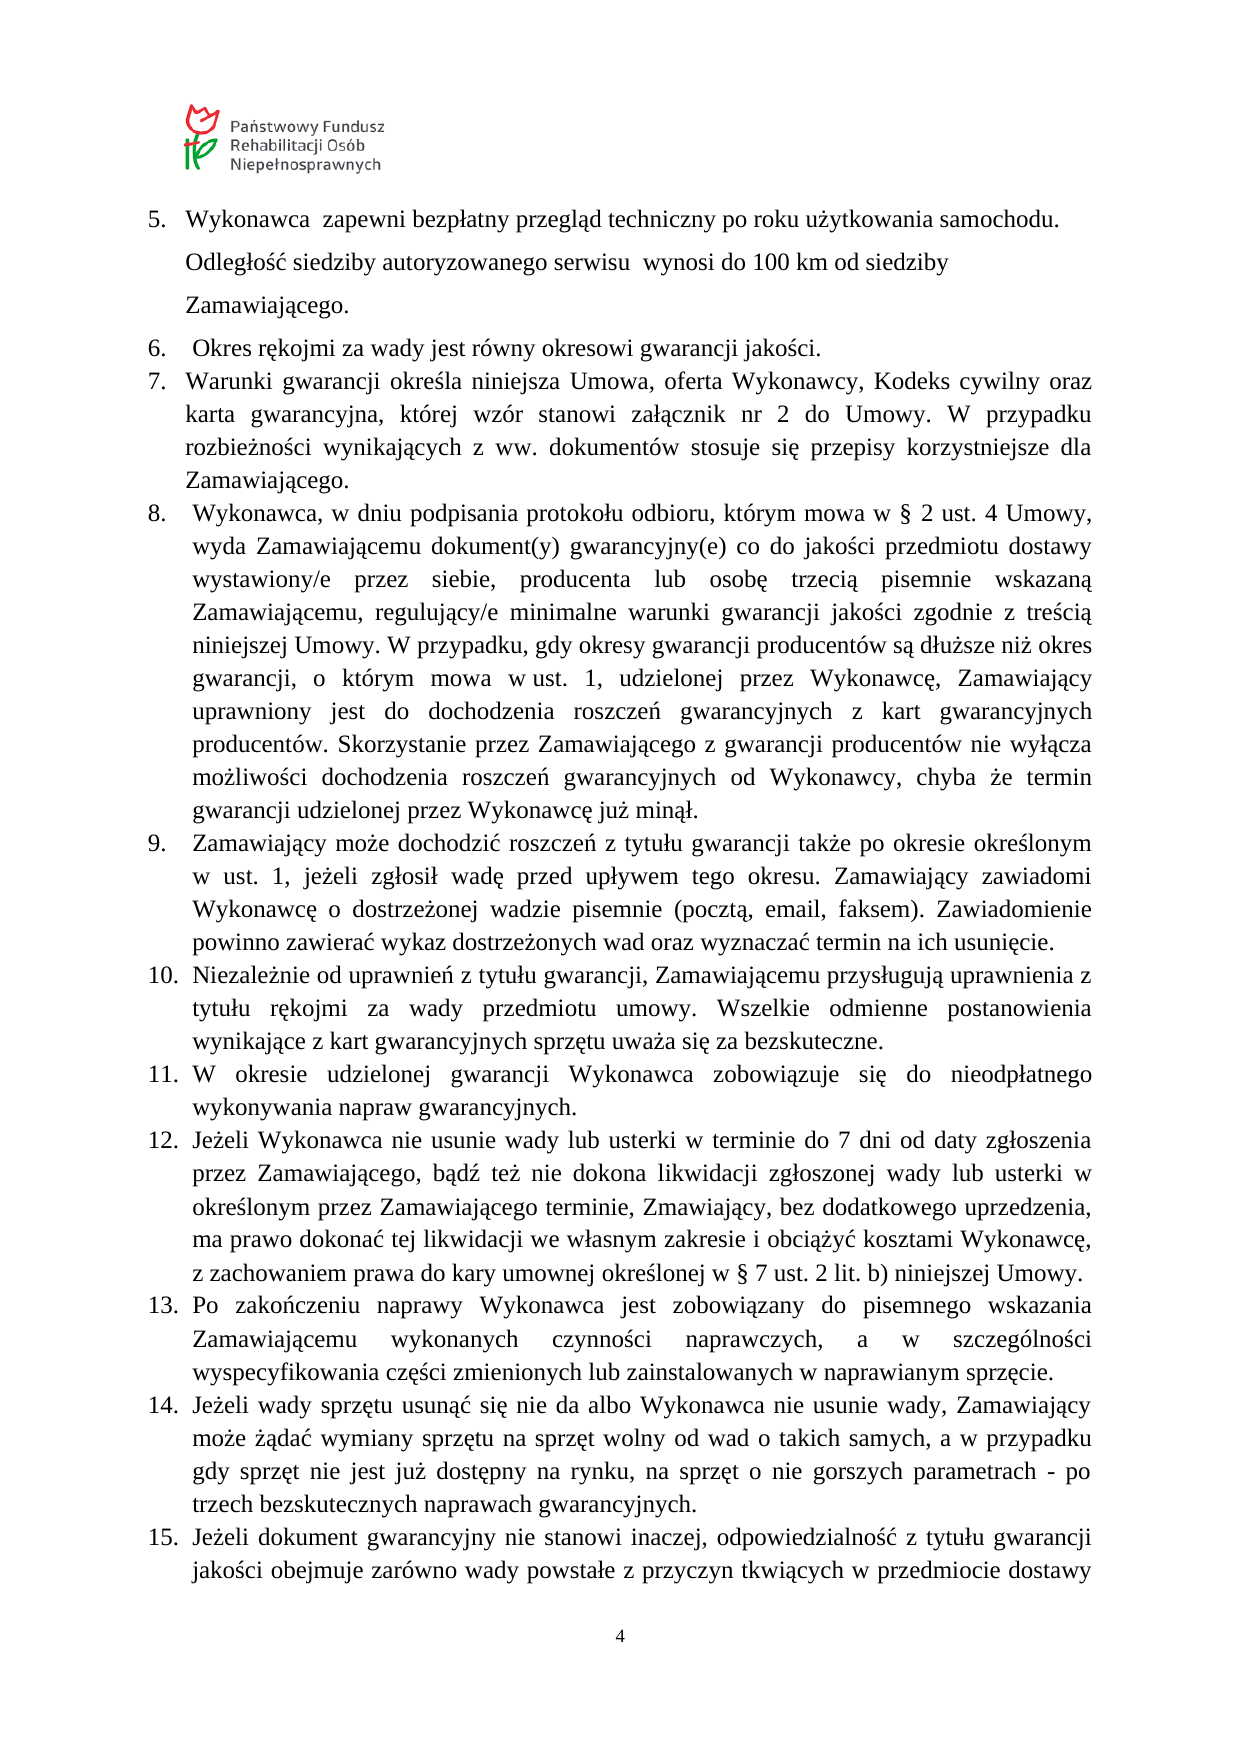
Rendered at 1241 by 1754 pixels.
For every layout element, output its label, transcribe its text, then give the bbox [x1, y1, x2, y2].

picture [147, 73, 420, 204]
list Wykonawca zapewni bezpłatny przegląd techniczny po roku użytkowania samochodu. Odległość siedziby autoryzowanego serwisu wynosi do 100 km od siedziby Zamawiającego. [148, 204, 1093, 319]
list Niezależnie od uprawnień z tytułu gwarancji, Zamawiającemu przysługują uprawnienia z tytułu rękojmi za wady przedmiotu umowy. Wszelkie odmienne postanowienia wynikające z kart gwarancyjnych sprzętu uważa się za bezskuteczne. [148, 960, 1093, 1055]
list W okresie udzielonej gwarancji Wykonawca zobowiązuje się do nieodpłatnego wykonywania napraw gwarancyjnych. [148, 1059, 1093, 1121]
list Warunki gwarancji określa niniejsza Umowa, oferta Wykonawcy, Kodeks cywilny oraz karta gwarancyjna, której wzór stanowi załącznik nr 2 do Umowy. W przypadku rozbieżności wynikających z ww. dokumentów stosuje się przepisy korzystniejsze dla Zamawiającego. [148, 366, 1093, 494]
list Po zakończeniu naprawy Wykonawca jest zobowiązany do pisemnego wskazania Zamawiającemu wykonanych czynności naprawczych, a w szczególności wyspecyfikowania części zmienionych lub zainstalowanych w naprawianym sprzęcie. [148, 1291, 1093, 1385]
list Wykonawca, w dniu podpisania protokołu odbioru, którym mowa w § 2 ust. 4 Umowy, wyda Zamawiającemu dokument(y) gwarancyjny(e) co do jakości przedmiotu dostawy wystawiony/e przez siebie, producenta lub osobę trzecią pisemnie wskazaną Zamawiającemu, regulujący/e minimalne warunki gwarancji jakości zgodnie z treścią niniejszej Umowy. W przypadku, gdy okresy gwarancji producentów są dłuższe niż okres gwarancji, o którym mowa w ust. 1, udzielonej przez Wykonawcę, Zamawiający uprawniony jest do dochodzenia roszczeń gwarancyjnych z kart gwarancyjnych producentów. Skorzystanie przez Zamawiającego z gwarancji producentów nie wyłącza możliwości dochodzenia roszczeń gwarancyjnych od Wykonawcy, chyba że termin gwarancji udzielonej przez Wykonawcę już minął. [148, 498, 1093, 824]
list Jeżeli wady sprzętu usunąć się nie da albo Wykonawca nie usunie wady, Zamawiający może żądać wymiany sprzętu na sprzęt wolny od wad o takich samych, a w przypadku gdy sprzęt nie jest już dostępny na rynku, na sprzęt o nie gorszych parametrach - po trzech bezskutecznych naprawach gwarancyjnych. [148, 1390, 1093, 1517]
list Jeżeli Wykonawca nie usunie wady lub usterki w terminie do 7 dni od daty zgłoszenia przez Zamawiającego, bądź też nie dokona likwidacji zgłoszonej wady lub usterki w określonym przez Zamawiającego terminie, Zmawiający, bez dodatkowego uprzedzenia, ma prawo dokonać tej likwidacji we własnym zakresie i obciążyć kosztami Wykonawcę, z zachowaniem prawa do kary umownej określonej w § 7 ust. 2 lit. b) niniejszej Umowy. [148, 1126, 1093, 1286]
list Okres rękojmi za wady jest równy okresowi gwarancji jakości. [148, 333, 1093, 362]
list Zamawiający może dochodzić roszczeń z tytułu gwarancji także po okresie określonym w ust. 1, jeżeli zgłosił wadę przed upływem tego okresu. Zamawiający zawiadomi Wykonawcę o dostrzeżonej wadzie pisemnie (pocztą, email, faksem). Zawiadomienie powinno zawierać wykaz dostrzeżonych wad oraz wyznaczać termin na ich usunięcie. [148, 828, 1093, 956]
